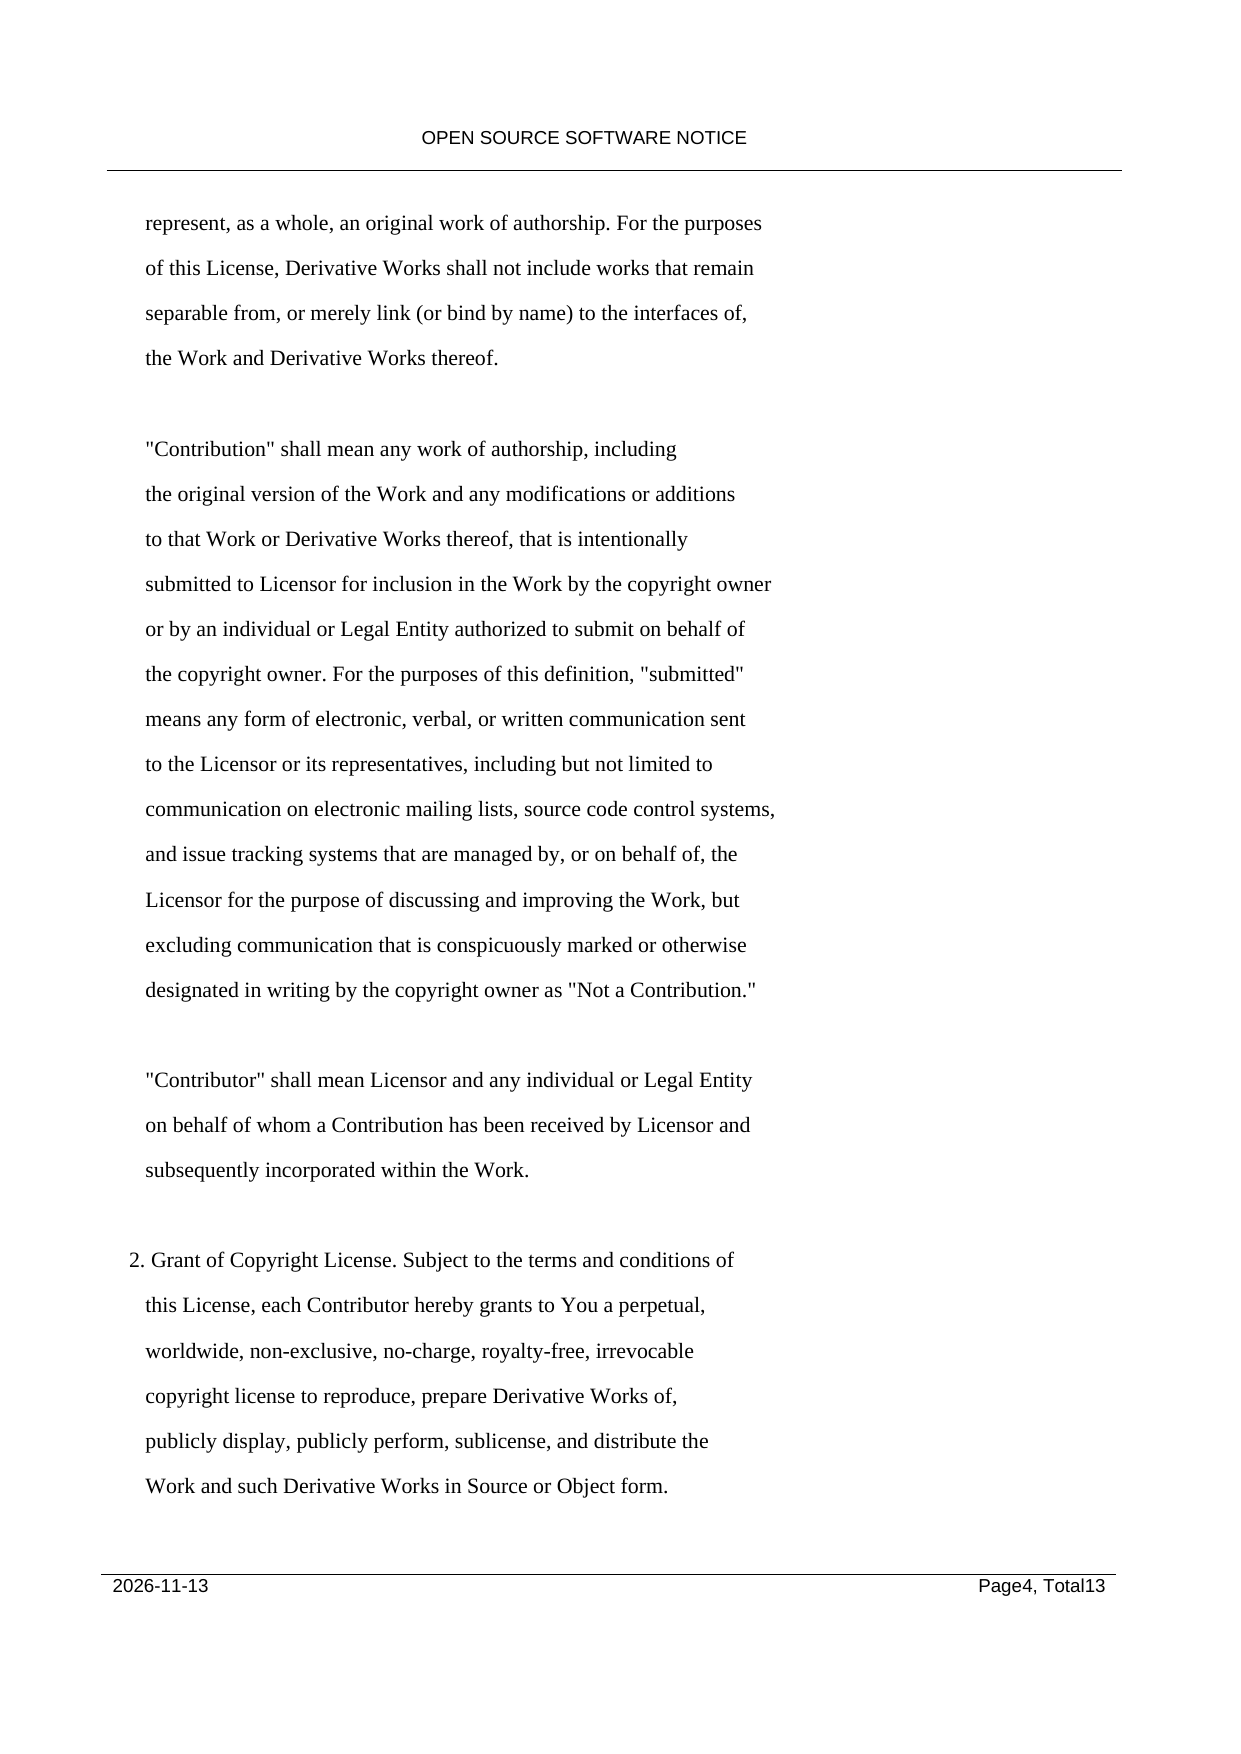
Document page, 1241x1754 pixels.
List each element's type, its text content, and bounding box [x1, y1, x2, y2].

text Licensor for the purpose of discussing and improving the Work, but [112, 883, 1128, 915]
text the copyright owner. For the purposes of this definition, "submitted" [112, 657, 1128, 690]
text excluding communication that is conspicuously marked or otherwise [112, 928, 1128, 961]
text means any form of electronic, verbal, or written communication sent [112, 702, 1128, 735]
text subsequently incorporated within the Work. [112, 1153, 1128, 1186]
text this License, each Contributor hereby grants to You a perpetual, [112, 1289, 1128, 1321]
text copyright license to reproduce, prepare Derivative Works of, [112, 1379, 1128, 1412]
text the Work and Derivative Works thereof. [112, 342, 1128, 374]
text Work and such Derivative Works in Source or Object form. [112, 1469, 1128, 1502]
text and issue tracking systems that are managed by, or on behalf of, the [112, 838, 1128, 870]
text "Contributor" shall mean Licensor and any individual or Legal Entity [112, 1063, 1128, 1096]
text the original version of the Work and any modifications or additions [112, 477, 1128, 509]
text submitted to Licensor for inclusion in the Work by the copyright owner [112, 567, 1128, 600]
text "Contribution" shall mean any work of authorship, including [112, 432, 1128, 464]
text represent, as a whole, an original work of authorship. For the purposes [112, 206, 1128, 239]
text 2. Grant of Copyright License. Subject to the terms and conditions of [112, 1244, 1128, 1276]
text of this License, Derivative Works shall not include works that remain [112, 251, 1128, 284]
text to the Licensor or its representatives, including but not limited to [112, 748, 1128, 780]
text separable from, or merely link (or bind by name) to the interfaces of, [112, 297, 1128, 329]
text or by an individual or Legal Entity authorized to submit on behalf of [112, 612, 1128, 645]
text worldwide, non-exclusive, no-charge, royalty-free, irrevocable [112, 1334, 1128, 1366]
text communication on electronic mailing lists, source code control systems, [112, 793, 1128, 825]
text on behalf of whom a Contribution has been received by Licensor and [112, 1108, 1128, 1141]
text to that Work or Derivative Works thereof, that is intentionally [112, 522, 1128, 554]
text publicly display, publicly perform, sublicense, and distribute the [112, 1424, 1128, 1457]
text designated in writing by the copyright owner as "Not a Contribution." [112, 973, 1128, 1006]
